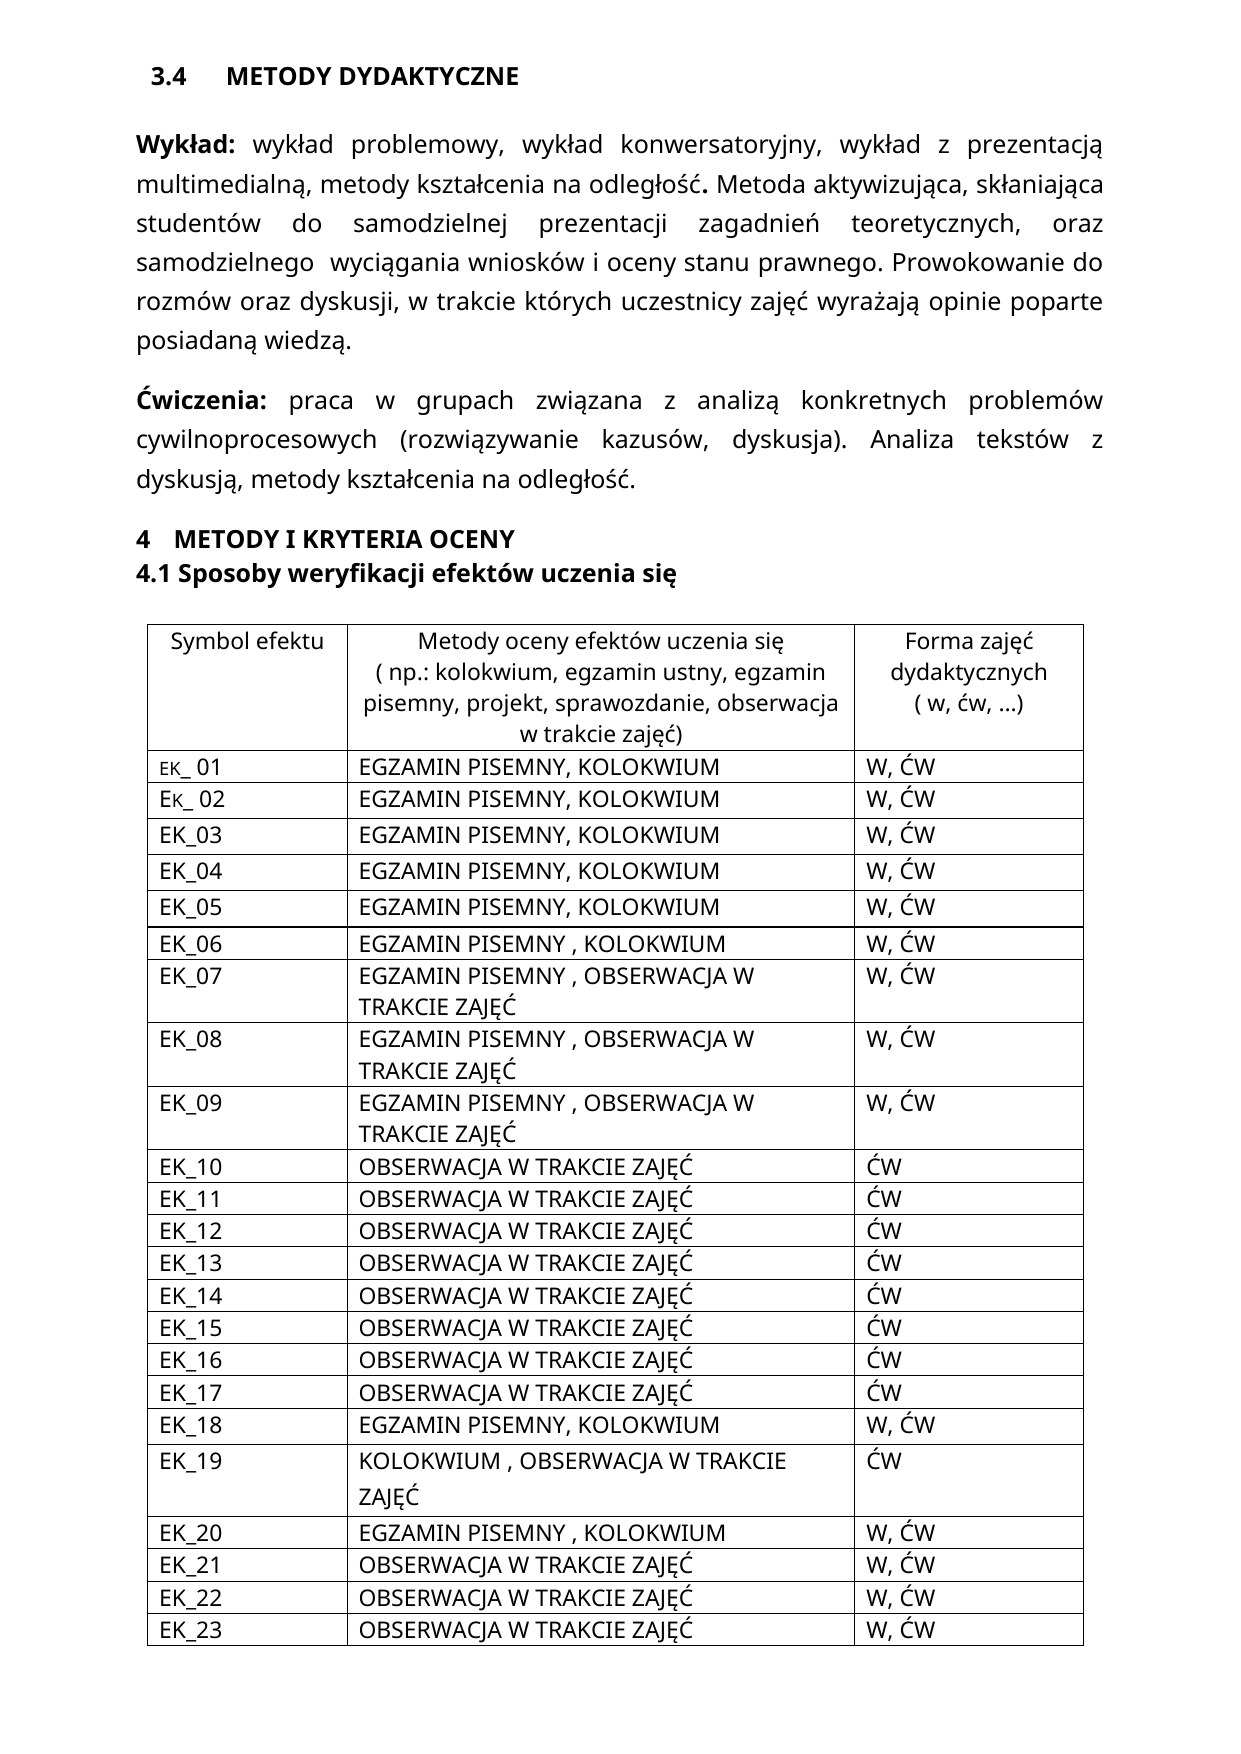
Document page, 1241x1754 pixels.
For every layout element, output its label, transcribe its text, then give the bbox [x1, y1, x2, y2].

table_cell ek_ 01 [148, 751, 347, 782]
list METODY I KRYTERIA OCENY [136, 521, 1104, 555]
table_cell OBSERWACJA W TRAKCIE ZAJĘĆ [348, 1247, 854, 1278]
table_cell EGZAMIN PISEMNY , OBSERWACJA W TRAKCIE ZAJĘĆ [348, 1023, 854, 1086]
table_cell EK_03 [148, 819, 347, 854]
table_cell ĆW [855, 1150, 1083, 1182]
table_cell EK_22 [148, 1582, 347, 1613]
table_cell EGZAMIN PISEMNY, KOLOKWIUM [348, 855, 854, 890]
table_cell ĆW [855, 1445, 1083, 1516]
table_cell EK_16 [148, 1344, 347, 1375]
table_cell W, ĆW [855, 891, 1083, 926]
table_cell EK_19 [148, 1445, 347, 1516]
table_cell OBSERWACJA W TRAKCIE ZAJĘĆ [348, 1376, 854, 1408]
table_cell W, ĆW [855, 1549, 1083, 1581]
table_cell OBSERWACJA W TRAKCIE ZAJĘĆ [348, 1549, 854, 1581]
table_cell OBSERWACJA W TRAKCIE ZAJĘĆ [348, 1215, 854, 1246]
table_header Symbol efektu [148, 625, 347, 749]
table_cell EK_08 [148, 1023, 347, 1086]
table_cell EK_23 [148, 1614, 347, 1645]
table_cell EK_04 [148, 855, 347, 890]
table_cell W, ĆW [855, 751, 1083, 782]
table_cell W, ĆW [855, 960, 1083, 1022]
table_header Forma zajęć dydaktycznych ( w, ćw, …) [855, 625, 1083, 749]
table_cell EK_07 [148, 960, 347, 1022]
table_cell EK_09 [148, 1087, 347, 1149]
table_cell EK_17 [148, 1376, 347, 1408]
table_cell W, ĆW [855, 819, 1083, 854]
table_cell ĆW [855, 1183, 1083, 1214]
table_cell W, ĆW [855, 1517, 1083, 1548]
table_cell ĆW [855, 1312, 1083, 1343]
table_cell W, ĆW [855, 1087, 1083, 1149]
text Ćwiczenia: praca w grupach związana z analizą konkretnych problemów cywilnoprocesowych (rozwiązywanie kazusów, dyskusja). Analiza tekstów z dyskusją, metody kształcenia na odległość. [136, 383, 1104, 495]
table_cell EK_13 [148, 1247, 347, 1278]
table_cell EGZAMIN PISEMNY , OBSERWACJA W TRAKCIE ZAJĘĆ [348, 960, 854, 1022]
table_cell EK_20 [148, 1517, 347, 1548]
text Wykład: wykład problemowy, wykład konwersatoryjny, wykład z prezentacją multimedialną, metody kształcenia na odległość. Metoda aktywizująca, skłaniająca studentów do samodzielnej prezentacji zagadnień teoretycznych, oraz samodzielnego wyciągania wniosków i oceny stanu prawnego. Prowokowanie do rozmów oraz dyskusji, w trakcie których uczestnicy zajęć wyrażają opinie poparte posiadaną wiedzą. [136, 127, 1104, 357]
table_cell EGZAMIN PISEMNY, KOLOKWIUM [348, 751, 854, 782]
table_cell EGZAMIN PISEMNY, KOLOKWIUM [348, 891, 854, 926]
table_cell KOLOKWIUM , OBSERWACJA W TRAKCIE ZAJĘĆ [348, 1445, 854, 1516]
table_cell EK_12 [148, 1215, 347, 1246]
table_cell EK_14 [148, 1280, 347, 1311]
table_cell EGZAMIN PISEMNY , OBSERWACJA W TRAKCIE ZAJĘĆ [348, 1087, 854, 1149]
table_cell OBSERWACJA W TRAKCIE ZAJĘĆ [348, 1312, 854, 1343]
table_cell W, ĆW [855, 855, 1083, 890]
table_cell EK_21 [148, 1549, 347, 1581]
table_cell EK_15 [148, 1312, 347, 1343]
table_cell W, ĆW [855, 783, 1083, 818]
table_cell W, ĆW [855, 1409, 1083, 1444]
table_cell Ek_ 02 [148, 783, 347, 818]
table_cell EGZAMIN PISEMNY, KOLOKWIUM [348, 783, 854, 818]
table_cell OBSERWACJA W TRAKCIE ZAJĘĆ [348, 1183, 854, 1214]
table_cell ĆW [855, 1215, 1083, 1246]
table_cell EK_06 [148, 928, 347, 959]
table_cell EK_05 [148, 891, 347, 926]
table_cell EGZAMIN PISEMNY, KOLOKWIUM [348, 1409, 854, 1444]
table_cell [348, 1614, 854, 1645]
list METODY DYDAKTYCZNE [151, 59, 1104, 93]
table_cell EGZAMIN PISEMNY, KOLOKWIUM [348, 819, 854, 854]
table_cell W, ĆW [855, 1582, 1083, 1613]
table_cell OBSERWACJA W TRAKCIE ZAJĘĆ [348, 1150, 854, 1182]
table_cell EK_10 [148, 1150, 347, 1182]
table_cell OBSERWACJA W TRAKCIE ZAJĘĆ [348, 1280, 854, 1311]
table_cell EK_11 [148, 1183, 347, 1214]
text 4.1 Sposoby weryfikacji efektów uczenia się [136, 555, 1104, 589]
table_cell ĆW [855, 1344, 1083, 1375]
table_cell ĆW [855, 1280, 1083, 1311]
table_cell W, ĆW [855, 1023, 1083, 1086]
table_cell W, ĆW [855, 1614, 1083, 1645]
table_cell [348, 1582, 854, 1613]
table_cell OBSERWACJA W TRAKCIE ZAJĘĆ [348, 1344, 854, 1375]
table_header Metody oceny efektów uczenia się ( np.: kolokwium, egzamin ustny, egzamin pisemny, projekt, sprawozdanie, obserwacja w trakcie zajęć) [348, 625, 854, 749]
table_cell EK_18 [148, 1409, 347, 1444]
table_cell ĆW [855, 1376, 1083, 1408]
table_cell ĆW [855, 1247, 1083, 1278]
table_cell EGZAMIN PISEMNY , KOLOKWIUM [348, 928, 854, 959]
table_cell W, ĆW [855, 928, 1083, 959]
table_cell EGZAMIN PISEMNY , KOLOKWIUM [348, 1517, 854, 1548]
